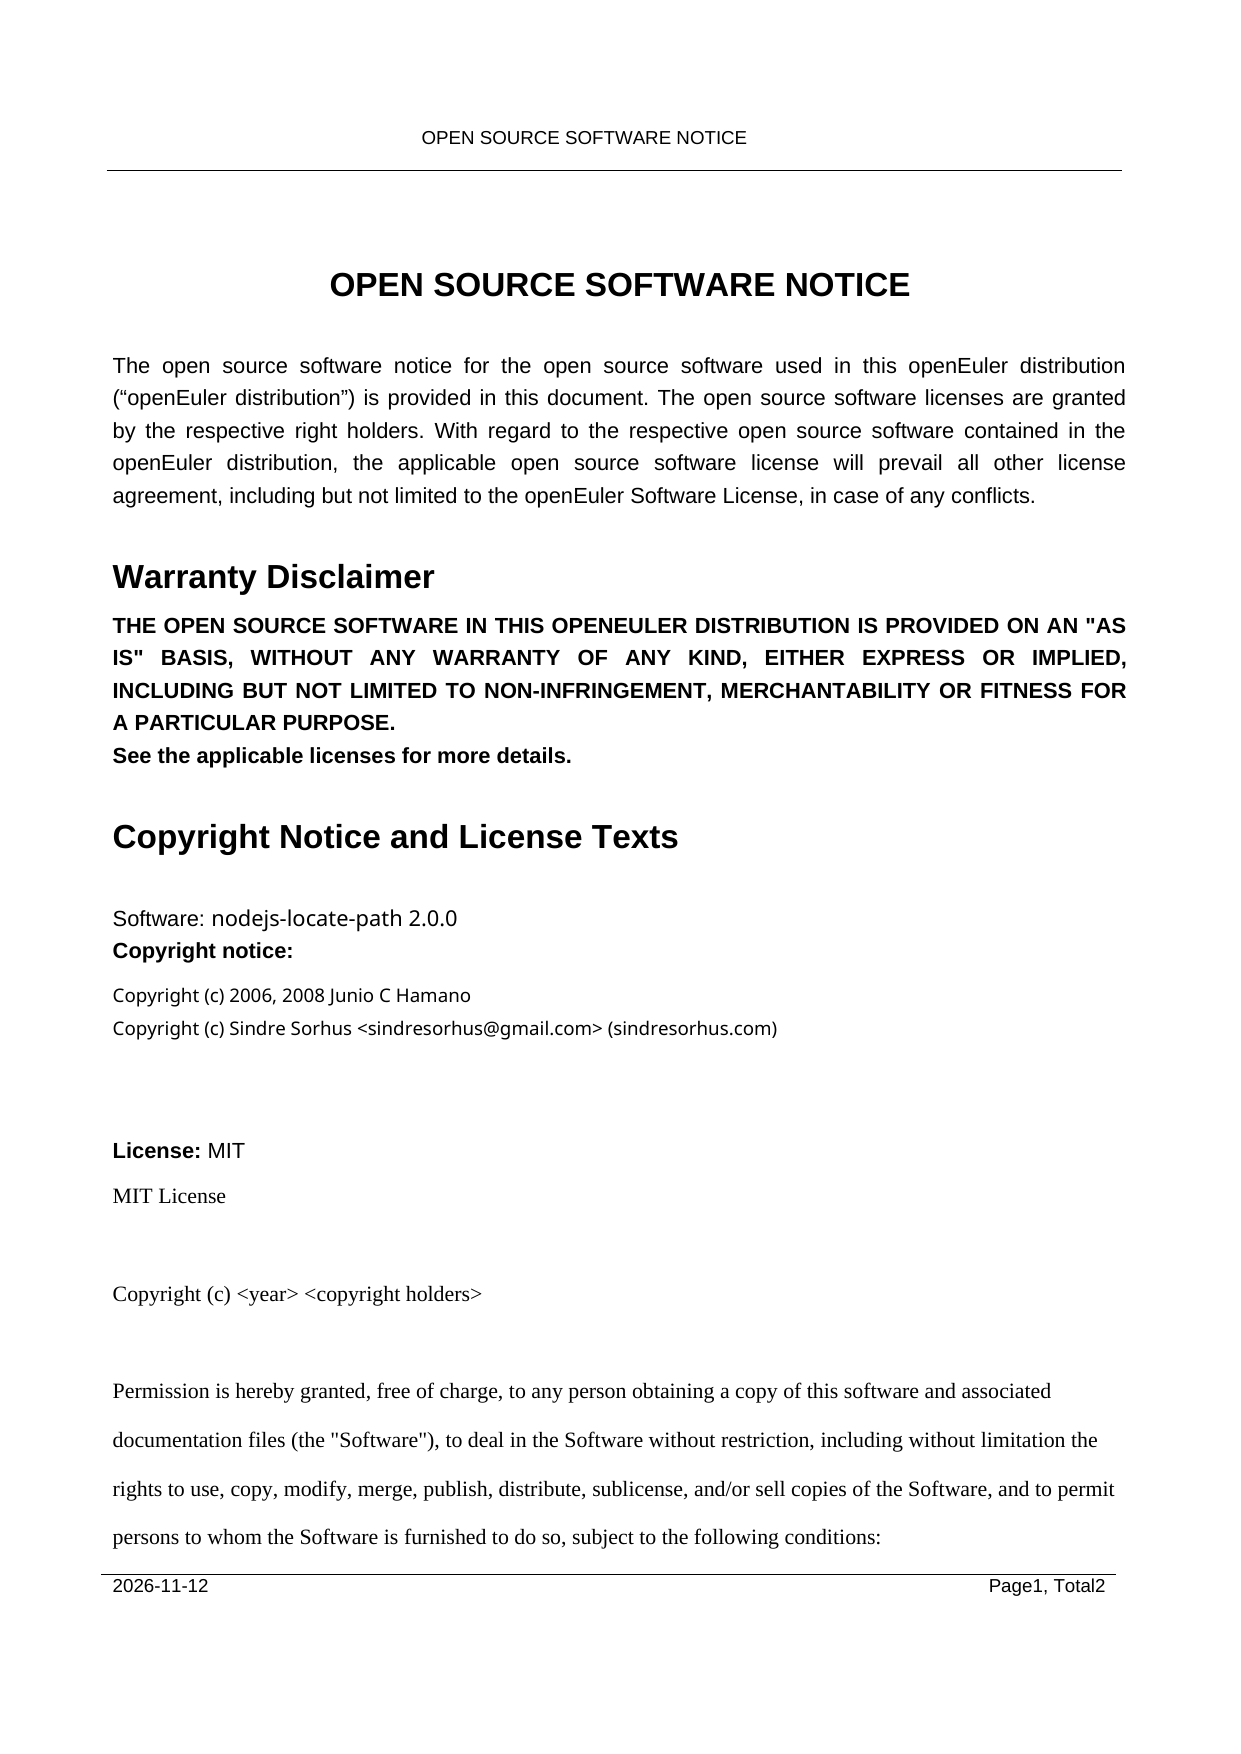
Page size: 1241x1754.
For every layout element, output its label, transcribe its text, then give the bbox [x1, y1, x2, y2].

text Software: nodejs-locate-path 2.0.0 [112, 901, 1128, 934]
text The open source software notice for the open source software used in this openEuler distribution (“openEuler distribution”) is provided in this document. The open source software licenses are granted by the respective right holders. With regard to the respective open source software contained in the openEuler distribution, the applicable open source software license will prevail all other license agreement, including but not limited to the openEuler Software License, in case of any conflicts. [112, 349, 1128, 511]
text Warranty Disclaimer [112, 544, 1128, 609]
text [112, 1179, 1128, 1553]
text License: MIT [112, 1134, 1128, 1167]
text THE OPEN SOURCE SOFTWARE IN THIS OPENEULER DISTRIBUTION IS PROVIDED ON AN "AS IS" BASIS, WITHOUT ANY WARRANTY OF ANY KIND, EITHER EXPRESS OR IMPLIED, INCLUDING BUT NOT LIMITED TO NON-INFRINGEMENT, MERCHANTABILITY OR FITNESS FOR A PARTICULAR PURPOSE. See the applicable licenses for more details. [112, 609, 1128, 771]
text OPEN SOURCE SOFTWARE NOTICE [112, 251, 1128, 316]
text Copyright notice: [112, 934, 1128, 966]
text Copyright (c) Sindre Sorhus <sindresorhus@gmail.com> (sindresorhus.com) [112, 1012, 1128, 1044]
text Copyright Notice and License Texts [112, 804, 1128, 869]
text Copyright (c) 2006, 2008 Junio C Hamano [112, 979, 1128, 1012]
